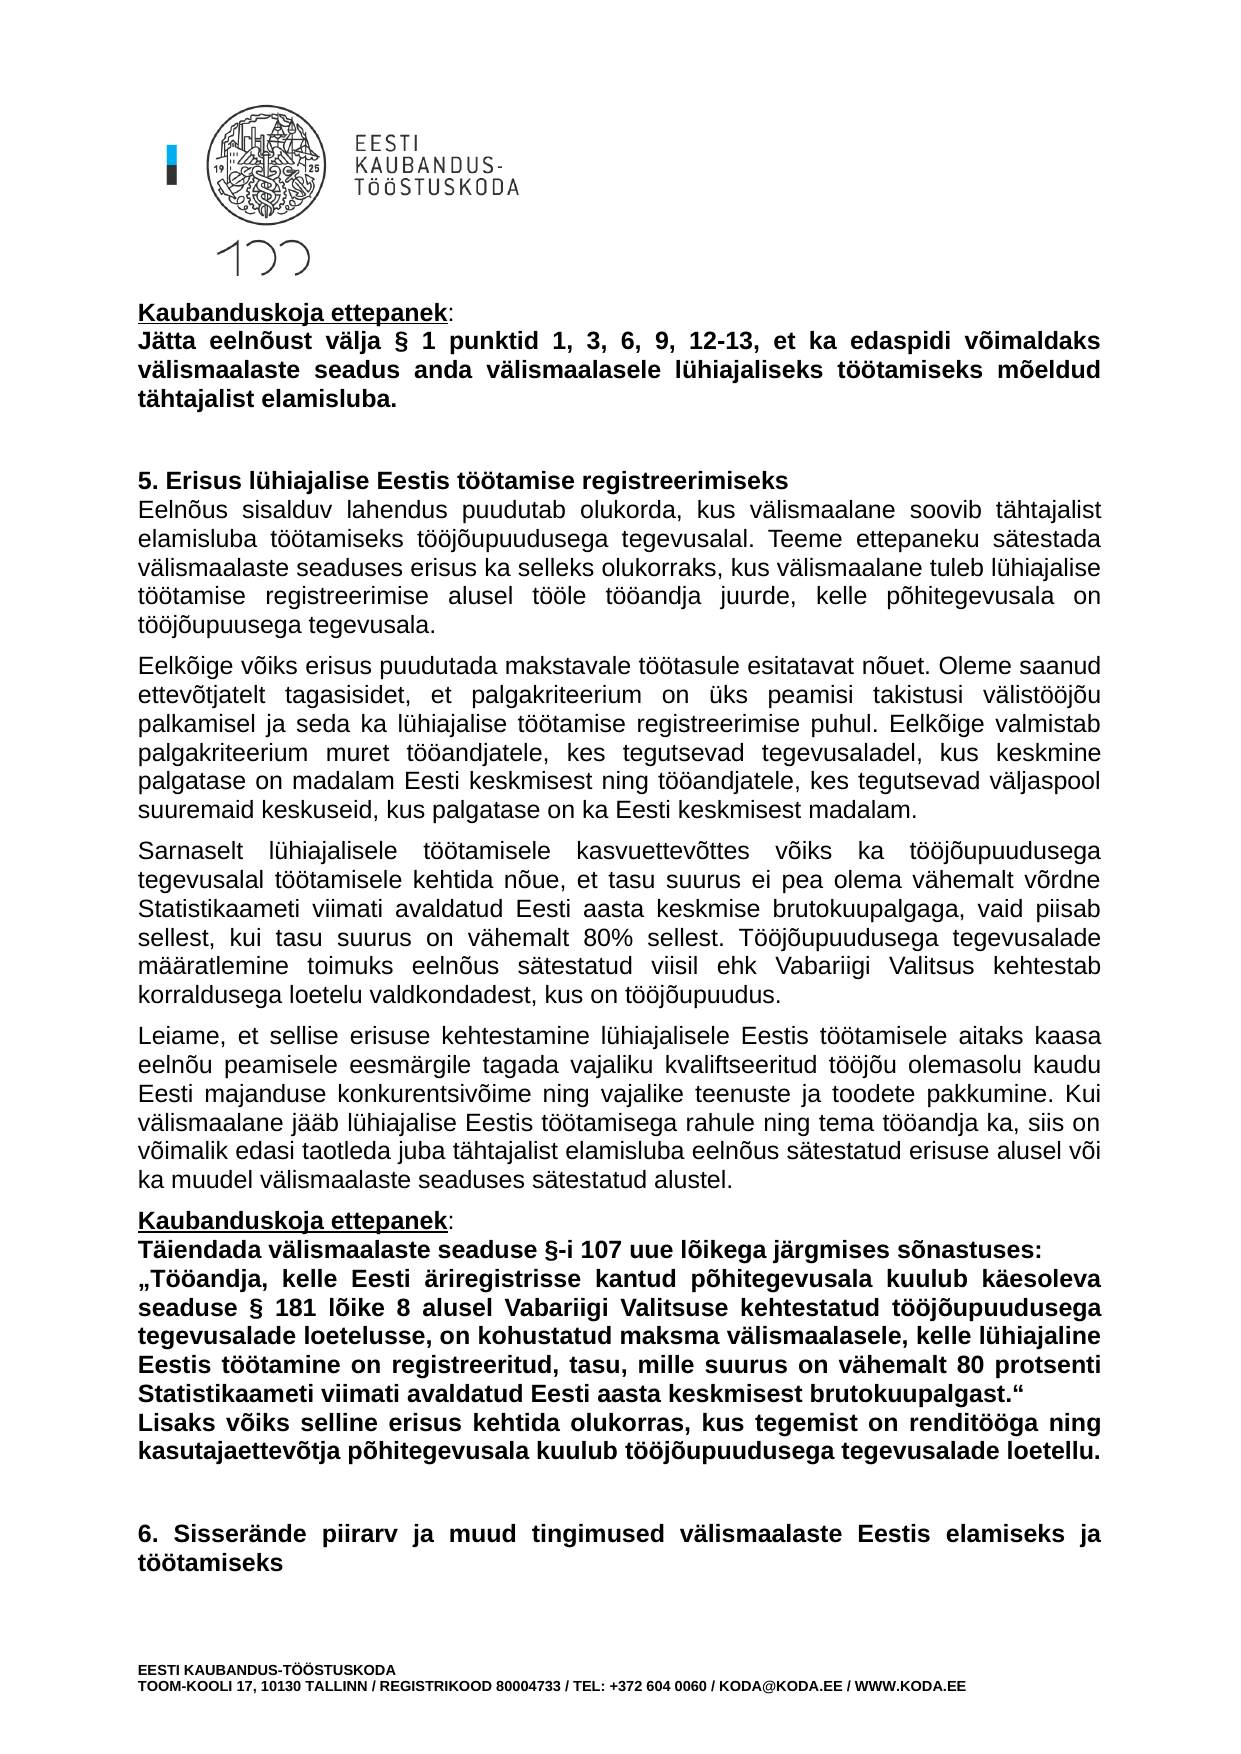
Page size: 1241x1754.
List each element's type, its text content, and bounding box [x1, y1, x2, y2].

text Jätta eelnõust välja § 1 punktid 1, 3, 6, 9, 12-13, et ka edaspidi võimaldaks välismaalaste seadus anda välismaalasele lühiajaliseks töötamiseks mõeldud tähtajalist elamisluba. [138, 326, 1103, 413]
text 5. Erisus lühiajalise Eestis töötamise registreerimiseks [138, 466, 1103, 495]
text 6. Sisserände piirarv ja muud tingimused välismaalaste Eestis elamiseks ja töötamiseks [138, 1519, 1103, 1576]
picture [137, 82, 543, 298]
text Lisaks võiks selline erisus kehtida olukorras, kus tegemist on renditööga ning kasutajaettevõtja põhitegevusala kuulub tööjõupuudusega tegevusalade loetellu. [138, 1408, 1103, 1465]
text „Tööandja, kelle Eesti äriregistrisse kantud põhitegevusala kuulub käesoleva seaduse § 181 lõike 8 alusel Vabariigi Valitsuse kehtestatud tööjõupuudusega tegevusalade loetelusse, on kohustatud maksma välismaalasele, kelle lühiajaline Eestis töötamine on registreeritud, tasu, mille suurus on vähemalt 80 protsenti Statistikaameti viimati avaldatud Eesti aasta keskmisest brutokuupalgast.“ [138, 1264, 1103, 1408]
text Täiendada välismaalaste seaduse §-i 107 uue lõikega järgmises sõnastuses: [138, 1235, 1103, 1264]
text Kaubanduskoja ettepanek: [138, 298, 1103, 326]
text Kaubanduskoja ettepanek: [138, 1206, 1103, 1235]
text Leiame, et sellise erisuse kehtestamine lühiajalisele Eestis töötamisele aitaks kaasa eelnõu peamisele eesmärgile tagada vajaliku kvaliftseeritud tööjõu olemasolu kaudu Eesti majanduse konkurentsivõime ning vajalike teenuste ja toodete pakkumine. Kui välismaalane jääb lühiajalise Eestis töötamisega rahule ning tema tööandja ka, siis on võimalik edasi taotleda juba tähtajalist elamisluba eelnõus sätestatud erisuse alusel või ka muudel välismaalaste seaduses sätestatud alustel. [138, 1021, 1103, 1194]
text Eelkõige võiks erisus puudutada makstavale töötasule esitatavat nõuet. Oleme saanud ettevõtjatelt tagasisidet, et palgakriteerium on üks peamisi takistusi välistööjõu palkamisel ja seda ka lühiajalise töötamise registreerimise puhul. Eelkõige valmistab palgakriteerium muret tööandjatele, kes tegutsevad tegevusaladel, kus keskmine palgatase on madalam Eesti keskmisest ning tööandjatele, kes tegutsevad väljaspool suuremaid keskuseid, kus palgatase on ka Eesti keskmisest madalam. [138, 651, 1103, 824]
text Sarnaselt lühiajalisele töötamisele kasvuettevõttes võiks ka tööjõupuudusega tegevusalal töötamisele kehtida nõue, et tasu suurus ei pea olema vähemalt võrdne Statistikaameti viimati avaldatud Eesti aasta keskmise brutokuupalgaga, vaid piisab sellest, kui tasu suurus on vähemalt 80% sellest. Tööjõupuudusega tegevusalade määratlemine toimuks eelnõus sätestatud viisil ehk Vabariigi Valitsus kehtestab korraldusega loetelu valdkondadest, kus on tööjõupuudus. [138, 836, 1103, 1009]
text Eelnõus sisalduv lahendus puudutab olukorda, kus välismaalane soovib tähtajalist elamisluba töötamiseks tööjõupuudusega tegevusalal. Teeme ettepaneku sätestada välismaalaste seaduses erisus ka selleks olukorraks, kus välismaalane tuleb lühiajalise töötamise registreerimise alusel tööle tööandja juurde, kelle põhitegevusala on tööjõupuusega tegevusala. [138, 495, 1103, 639]
